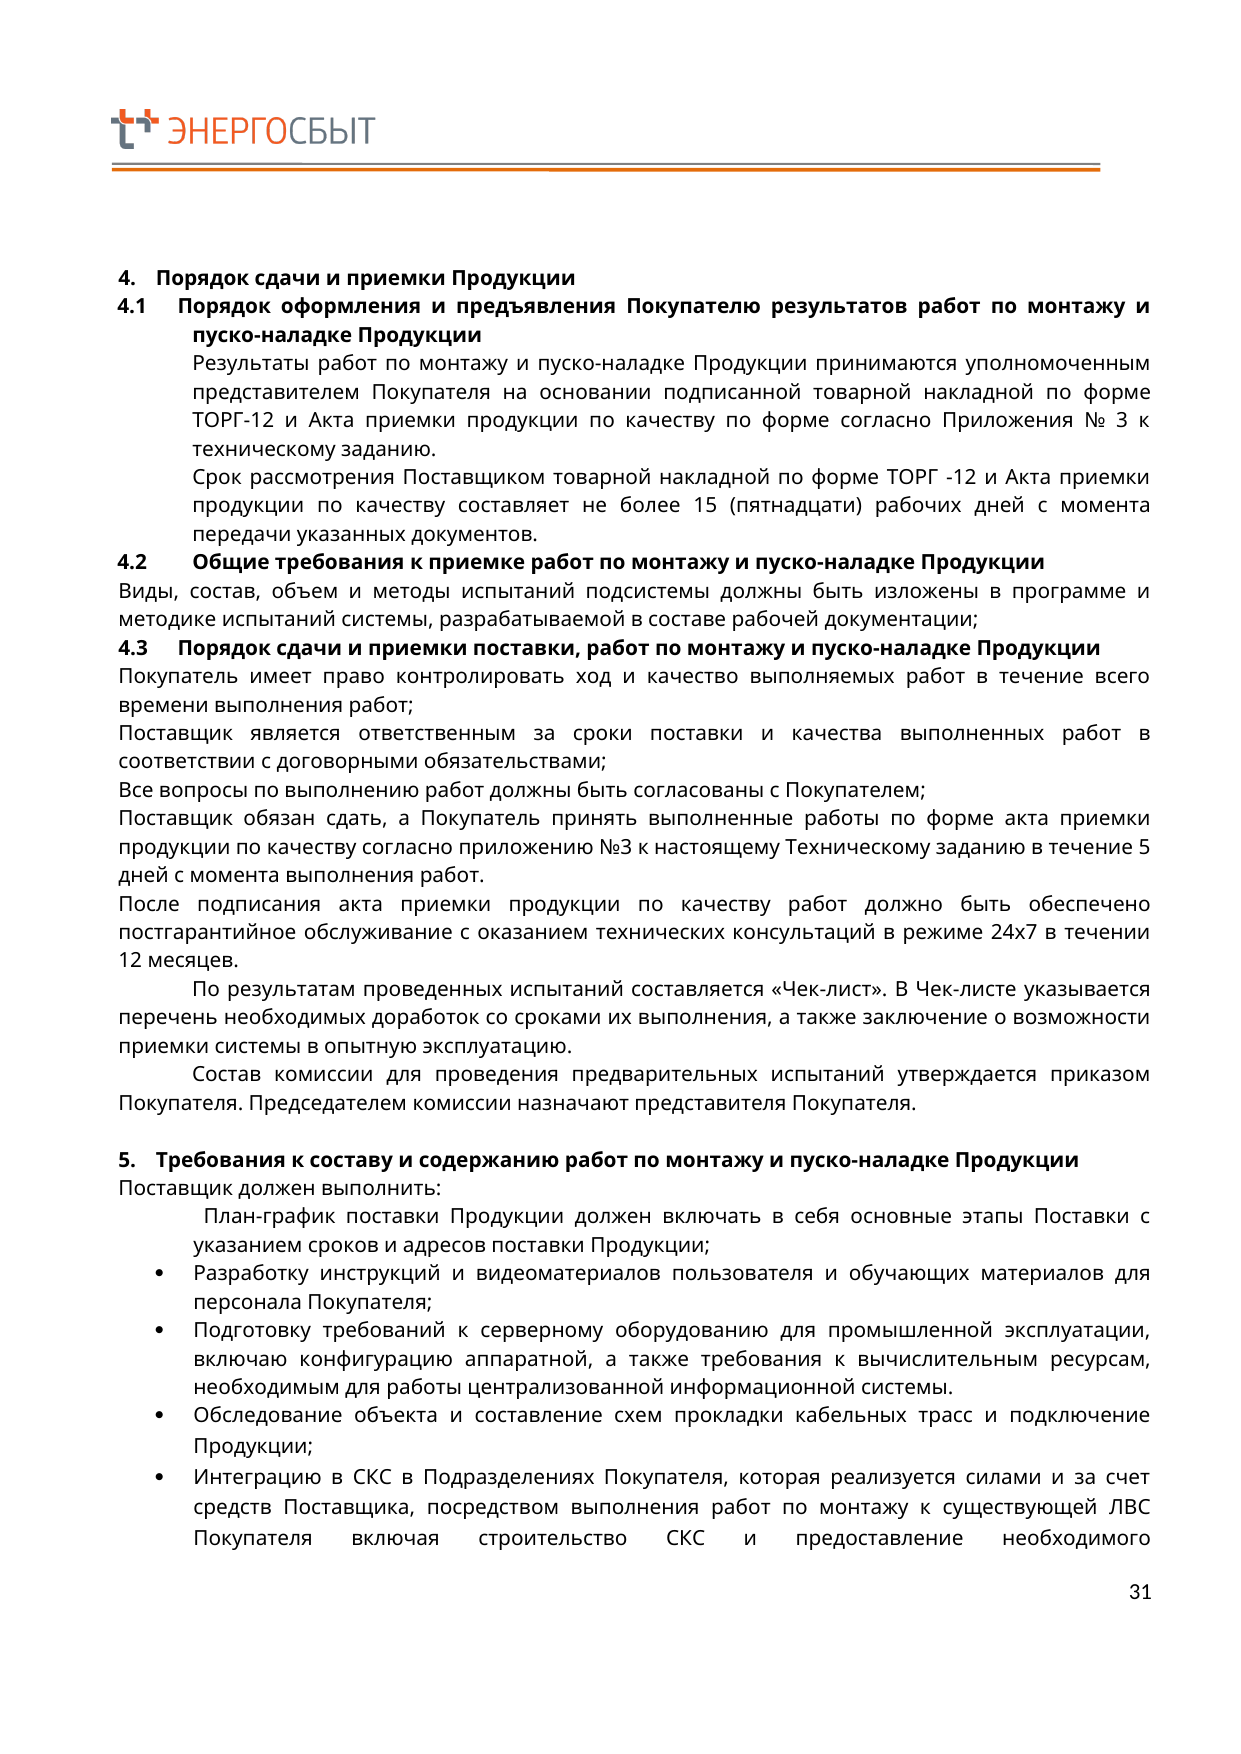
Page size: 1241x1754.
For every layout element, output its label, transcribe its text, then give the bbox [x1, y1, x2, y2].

picture [111, 109, 380, 149]
text Покупатель имеет право контролировать ход и качество выполняемых работ в течение всего времени выполнения работ; [118, 661, 1152, 718]
list Порядок сдачи и приемки Продукции [118, 263, 1152, 292]
list Подготовку требований к серверному оборудованию для промышленной эксплуатации, включаю конфигурацию аппаратной, а также требования к вычислительным ресурсам, необходимым для работы централизованной информационной системы. [156, 1315, 1152, 1401]
list Разработку инструкций и видеоматериалов пользователя и обучающих материалов для персонала Покупателя; [156, 1258, 1152, 1315]
list Порядок сдачи и приемки поставки, работ по монтажу и пуско-наладке Продукции [118, 633, 1152, 661]
text Срок рассмотрения Поставщиком товарной накладной по форме ТОРГ -12 и Акта приемки продукции по качеству составляет не более 15 (пятнадцати) рабочих дней с момента передачи указанных документов. [192, 462, 1152, 547]
text Все вопросы по выполнению работ должны быть согласованы с Покупателем; [118, 775, 1152, 803]
list Требования к составу и содержанию работ по монтажу и пуско-наладке Продукции [118, 1145, 1152, 1173]
text После подписания акта приемки продукции по качеству работ должно быть обеспечено постгарантийное обслуживание с оказанием технических консультаций в режиме 24х7 в течении 12 месяцев. [118, 889, 1152, 974]
text Поставщик должен выполнить: [118, 1173, 1152, 1202]
text Виды, состав, объем и методы испытаний подсистемы должны быть изложены в программе и методике испытаний системы, разрабатываемой в составе рабочей документации; [118, 576, 1152, 633]
text Поставщик обязан сдать, а Покупатель принять выполненные работы по форме акта приемки продукции по качеству согласно приложению №3 к настоящему Техническому заданию в течение 5 дней с момента выполнения работ. [118, 803, 1152, 889]
list Порядок оформления и предъявления Покупателю результатов работ по монтажу и пуско-наладке Продукции [117, 292, 1152, 348]
text Состав комиссии для проведения предварительных испытаний утверждается приказом Покупателя. Председателем комиссии назначают представителя Покупателя. [118, 1059, 1152, 1116]
text По результатам проведенных испытаний составляется «Чек-лист». В Чек-листе указывается перечень необходимых доработок со сроками их выполнения, а также заключение о возможности приемки системы в опытную эксплуатацию. [118, 974, 1152, 1059]
text Результаты работ по монтажу и пуско-наладке Продукции принимаются уполномоченным представителем Покупателя на основании подписанной товарной накладной по форме ТОРГ-12 и Акта приемки продукции по качеству по форме согласно Приложения № 3 к техническому заданию. [192, 348, 1152, 462]
list Обследование объекта и составление схем прокладки кабельных трасс и подключение Продукции; [156, 1401, 1152, 1460]
text Поставщик является ответственным за сроки поставки и качества выполненных работ в соответствии с договорными обязательствами; [118, 718, 1152, 775]
list Общие требования к приемке работ по монтажу и пуско-наладке Продукции [117, 547, 1152, 576]
text План-график поставки Продукции должен включать в себя основные этапы Поставки с указанием сроков и адресов поставки Продукции; [193, 1202, 1152, 1258]
